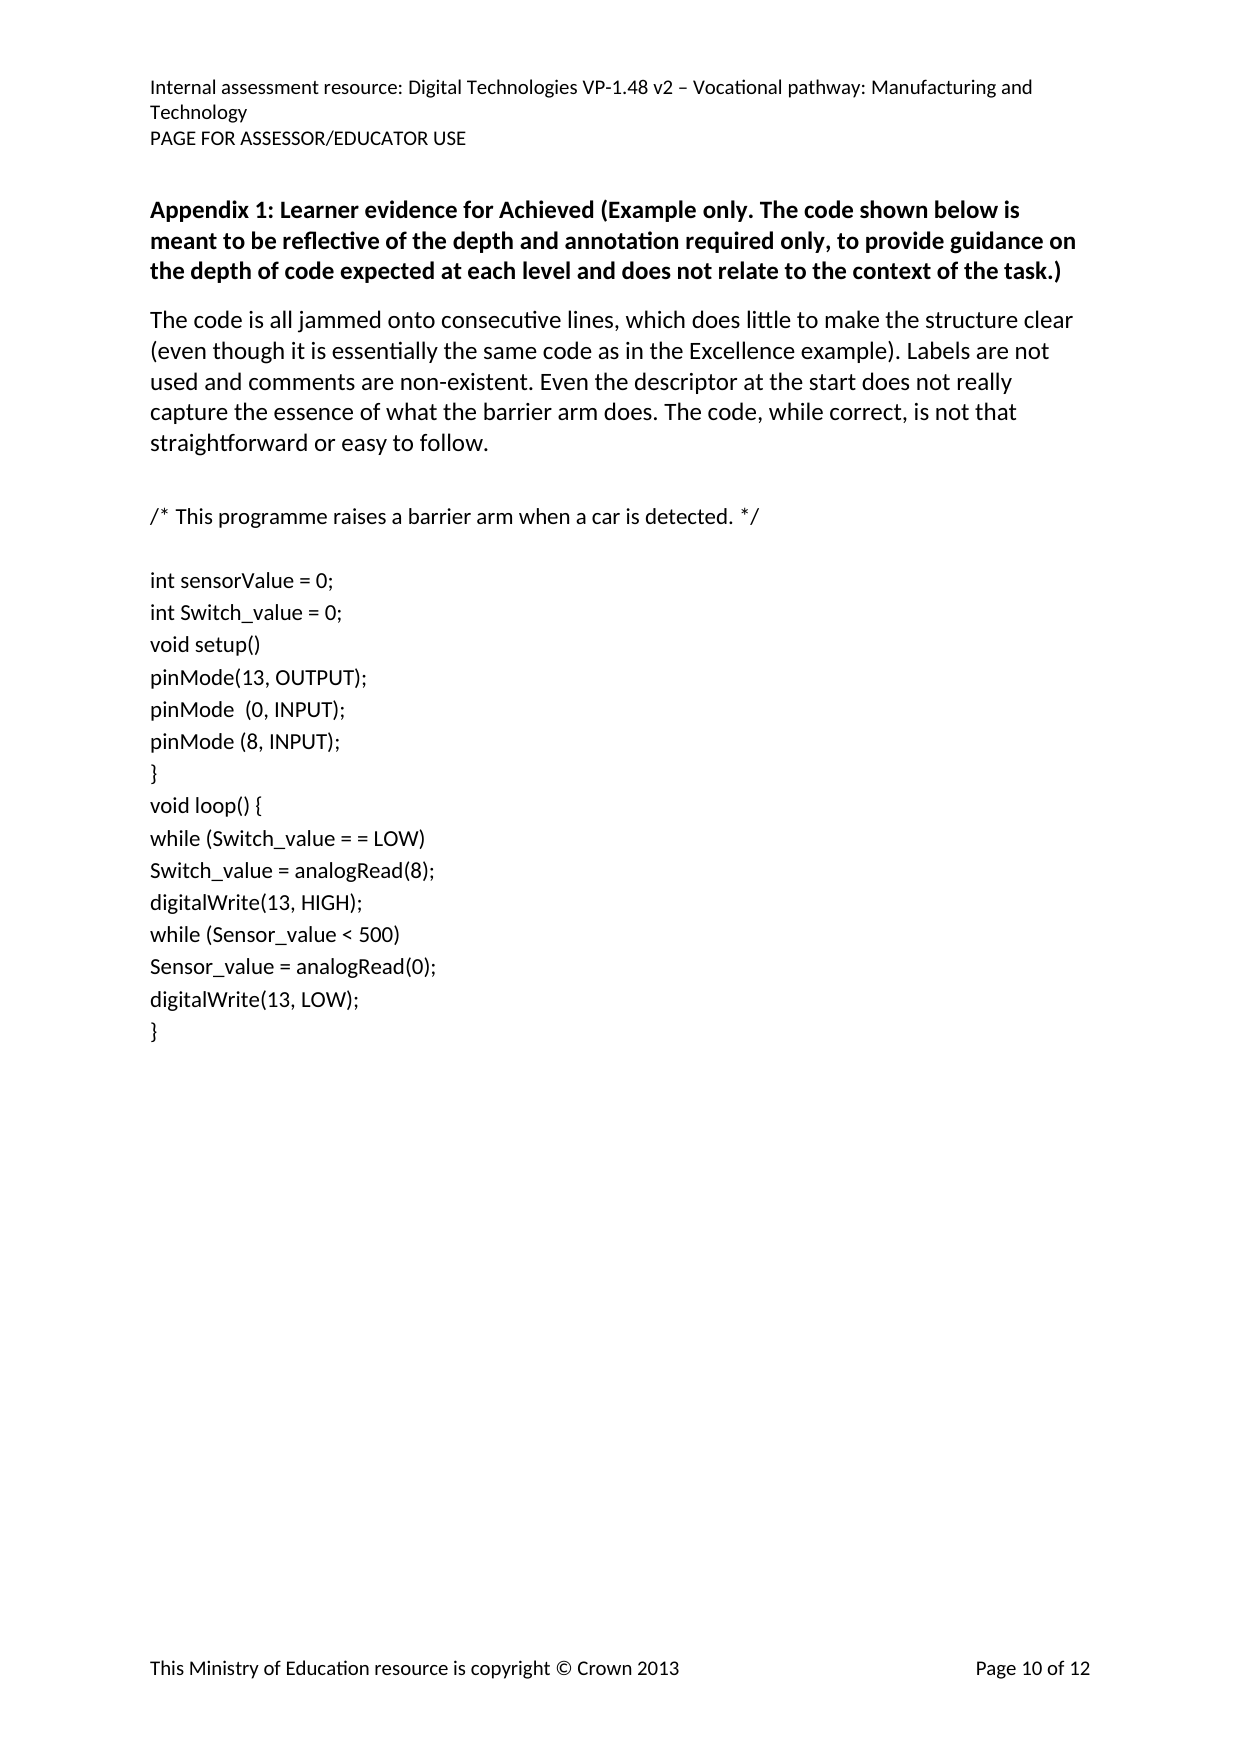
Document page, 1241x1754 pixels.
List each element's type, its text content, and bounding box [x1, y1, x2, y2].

text digitalWrite(13, HIGH); [150, 888, 1090, 916]
subtitle Appendix 1: Learner evidence for Achieved (Example only. The code shown below is meant to be reflective of the depth and annotation required only, to provide guidance on the depth of code expected at each level and does not relate to the context of the task.) [150, 194, 1090, 286]
text The code is all jammed onto consecutive lines, which does little to make the structure clear (even though it is essentially the same code as in the Excellence example). Labels are not used and comments are non-existent. Even the descriptor at the start does not really capture the essence of what the barrier arm does. The code, while correct, is not that straightforward or easy to follow. [150, 304, 1090, 457]
text /* This programme raises a barrier arm when a car is detected. */ [150, 502, 1090, 530]
text while (Switch_value = = LOW) [150, 824, 1090, 852]
text pinMode (0, INPUT); [150, 695, 1090, 723]
text pinMode(13, OUTPUT); [150, 663, 1090, 691]
text int sensorValue = 0; [150, 566, 1090, 594]
text Sensor_value = analogRead(0); [150, 952, 1090, 981]
text void loop() { [150, 792, 1090, 819]
text digitalWrite(13, LOW); [150, 985, 1090, 1013]
text pinMode (8, INPUT); [150, 727, 1090, 755]
text Switch_value = analogRead(8); [150, 856, 1090, 884]
text int Switch_value = 0; [150, 598, 1090, 626]
text while (Sensor_value < 500) [150, 920, 1090, 948]
text void setup() [150, 631, 1090, 659]
text } [150, 759, 1090, 787]
text } [150, 1017, 1090, 1045]
